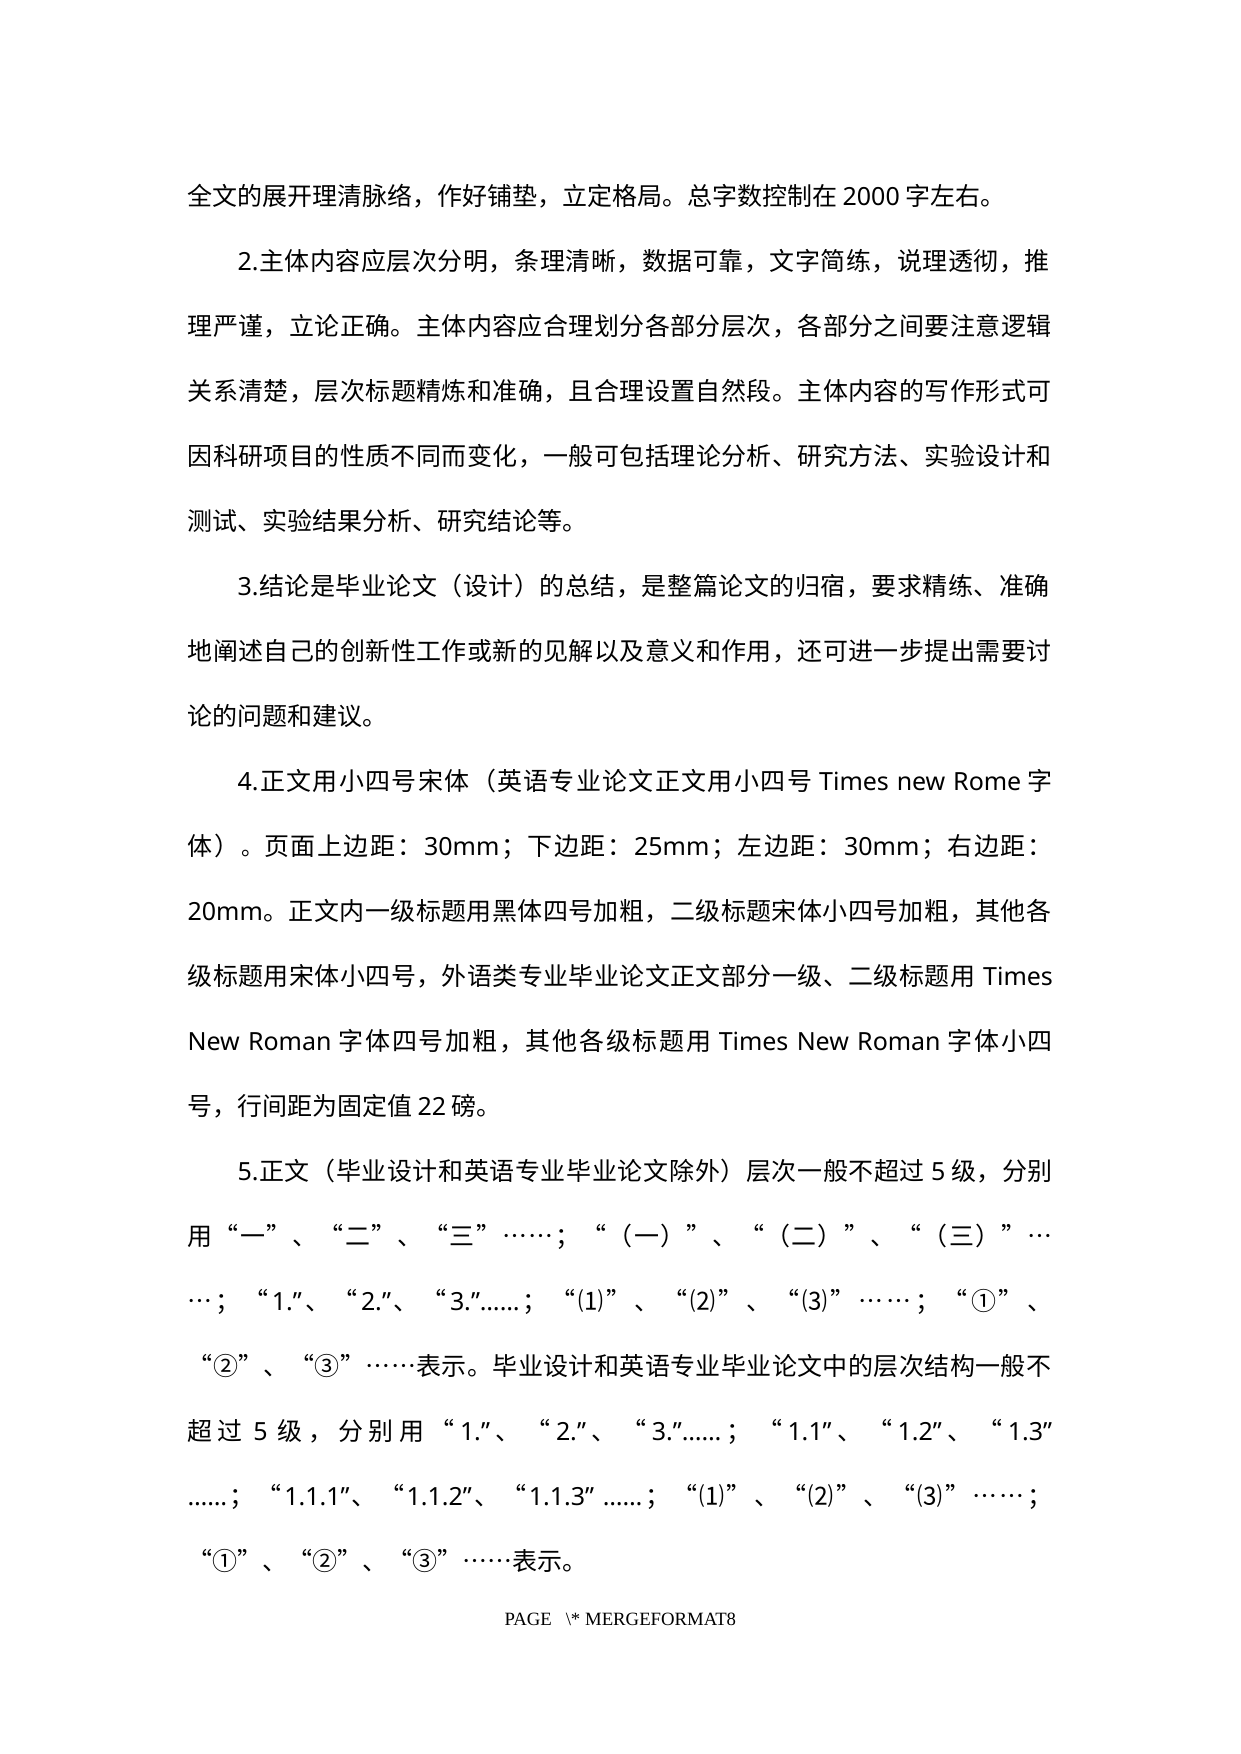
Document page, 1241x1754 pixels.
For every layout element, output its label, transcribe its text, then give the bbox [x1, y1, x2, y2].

text 4.正文用小四号宋体（英语专业论文正文用小四号Times new Rome字体）。页面上边距：30mm；下边距：25mm；左边距：30mm；右边距：20mm。正文内一级标题用黑体四号加粗，二级标题宋体小四号加粗，其他各级标题用宋体小四号，外语类专业毕业论文正文部分一级、二级标题用Times New Roman字体四号加粗，其他各级标题用Times New Roman字体小四号，行间距为固定值22磅。 [187, 747, 1053, 1137]
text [187, 162, 1053, 227]
text 2.主体内容应层次分明，条理清晰，数据可靠，文字简练，说理透彻，推理严谨，立论正确。主体内容应合理划分各部分层次，各部分之间要注意逻辑关系清楚，层次标题精炼和准确，且合理设置自然段。主体内容的写作形式可因科研项目的性质不同而变化，一般可包括理论分析、研究方法、实验设计和测试、实验结果分析、研究结论等。 [187, 227, 1053, 552]
text 5.正文（毕业设计和英语专业毕业论文除外）层次一般不超过5级，分别用“一”、“二”、“三”……；“（一）”、“（二）”、“（三）”……；“1.”、“2.”、“3.”……；“⑴”、“⑵”、“⑶”……；“①”、“②”、“③”……表示。毕业设计和英语专业毕业论文中的层次结构一般不超过5级，分别用“1.”、“2.”、“3.”……；“1.1”、“1.2”、“1.3” ……；“1.1.1”、“1.1.2”、“1.1.3” ……；“⑴”、“⑵”、“⑶”……；“①”、“②”、“③”……表示。 [187, 1137, 1053, 1592]
text 3.结论是毕业论文（设计）的总结，是整篇论文的归宿，要求精练、准确地阐述自己的创新性工作或新的见解以及意义和作用，还可进一步提出需要讨论的问题和建议。 [187, 552, 1053, 747]
